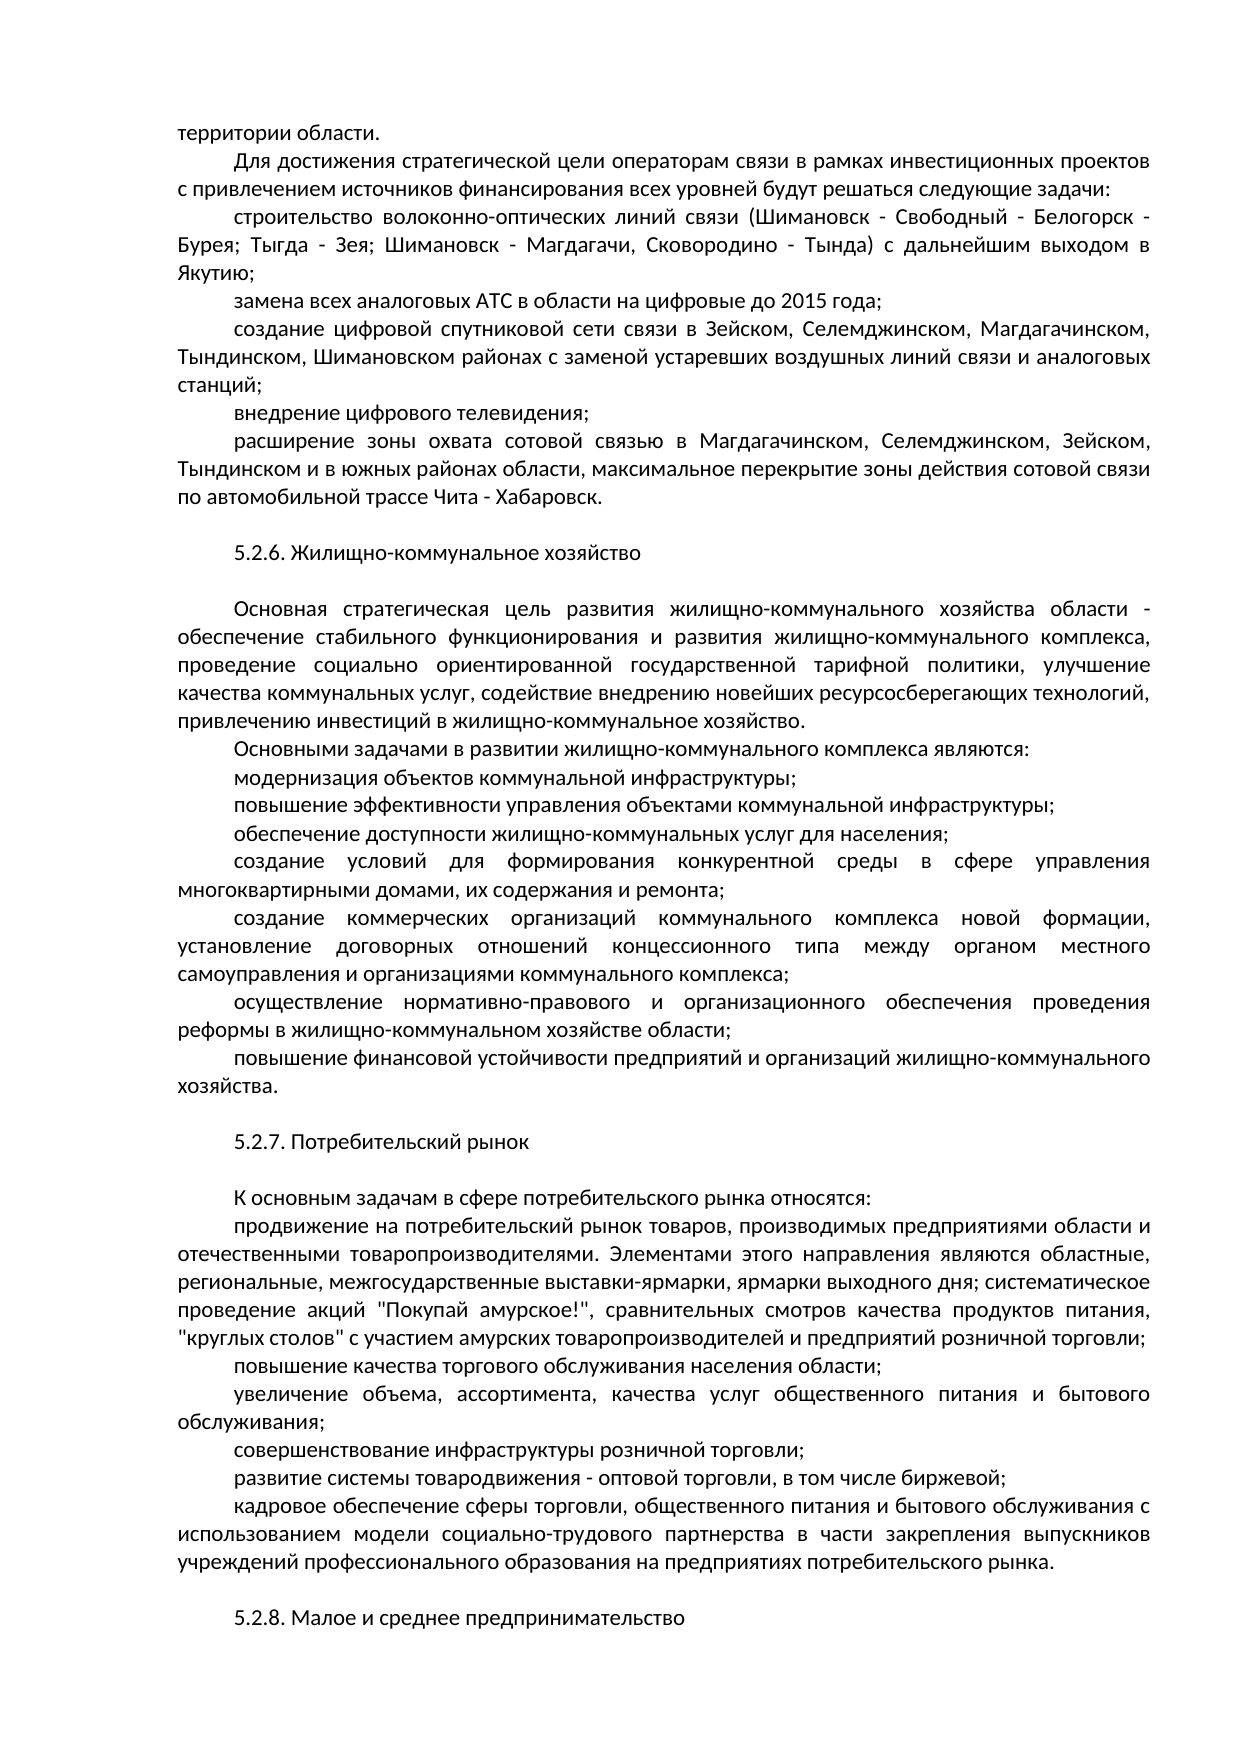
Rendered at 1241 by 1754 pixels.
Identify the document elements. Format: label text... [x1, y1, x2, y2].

text повышение качества торгового обслуживания населения области; [177, 1351, 1152, 1379]
text кадровое обеспечение сферы торговли, общественного питания и бытового обслуживания с использованием модели социально-трудового партнерства в части закрепления выпускников учреждений профессионального образования на предприятиях потребительского рынка. [177, 1491, 1152, 1575]
text осуществление нормативно-правового и организационного обеспечения проведения реформы в жилищно-коммунальном хозяйстве области; [177, 987, 1152, 1043]
text замена всех аналоговых АТС в области на цифровые до 2015 года; [177, 286, 1152, 314]
text создание коммерческих организаций коммунального комплекса новой формации, установление договорных отношений концессионного типа между органом местного самоуправления и организациями коммунального комплекса; [177, 903, 1152, 987]
text повышение финансовой устойчивости предприятий и организаций жилищно-коммунального хозяйства. [177, 1043, 1152, 1099]
text продвижение на потребительский рынок товаров, производимых предприятиями области и отечественными товаропроизводителями. Элементами этого направления являются областные, региональные, межгосударственные выставки-ярмарки, ярмарки выходного дня; систематическое проведение акций "Покупай амурское!", сравнительных смотров качества продуктов питания, "круглых столов" с участием амурских товаропроизводителей и предприятий розничной торговли; [177, 1211, 1152, 1351]
text 5.2.6. Жилищно-коммунальное хозяйство [177, 538, 1152, 566]
text К основным задачам в сфере потребительского рынка относятся: [177, 1183, 1152, 1211]
text Для достижения стратегической цели операторам связи в рамках инвестиционных проектов с привлечением источников финансирования всех уровней будут решаться следующие задачи: [177, 146, 1152, 202]
text совершенствование инфраструктуры розничной торговли; [177, 1435, 1152, 1463]
text Основная стратегическая цель развития жилищно-коммунального хозяйства области - обеспечение стабильного функционирования и развития жилищно-коммунального комплекса, проведение социально ориентированной государственной тарифной политики, улучшение качества коммунальных услуг, содействие внедрению новейших ресурсосберегающих технологий, привлечению инвестиций в жилищно-коммунальное хозяйство. [177, 594, 1152, 734]
text расширение зоны охвата сотовой связью в Магдагачинском, Селемджинском, Зейском, Тындинском и в южных районах области, максимальное перекрытие зоны действия сотовой связи по автомобильной трассе Чита - Хабаровск. [177, 426, 1152, 510]
text обеспечение доступности жилищно-коммунальных услуг для населения; [177, 819, 1152, 847]
text развитие системы товародвижения - оптовой торговли, в том числе биржевой; [177, 1463, 1152, 1491]
text повышение эффективности управления объектами коммунальной инфраструктуры; [177, 791, 1152, 819]
text 5.2.7. Потребительский рынок [177, 1127, 1152, 1155]
text строительство волоконно-оптических линий связи (Шимановск - Свободный - Белогорск - Бурея; Тыгда - Зея; Шимановск - Магдагачи, Сковородино - Тында) с дальнейшим выходом в Якутию; [177, 202, 1152, 286]
text создание цифровой спутниковой сети связи в Зейском, Селемджинском, Магдагачинском, Тындинском, Шимановском районах с заменой устаревших воздушных линий связи и аналоговых станций; [177, 314, 1152, 398]
text увеличение объема, ассортимента, качества услуг общественного питания и бытового обслуживания; [177, 1379, 1152, 1435]
text внедрение цифрового телевидения; [177, 398, 1152, 426]
text 5.2.8. Малое и среднее предпринимательство [177, 1603, 1152, 1631]
text модернизация объектов коммунальной инфраструктуры; [177, 763, 1152, 791]
text создание условий для формирования конкурентной среды в сфере управления многоквартирными домами, их содержания и ремонта; [177, 847, 1152, 903]
text Основными задачами в развитии жилищно-коммунального комплекса являются: [177, 734, 1152, 763]
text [177, 118, 1152, 146]
